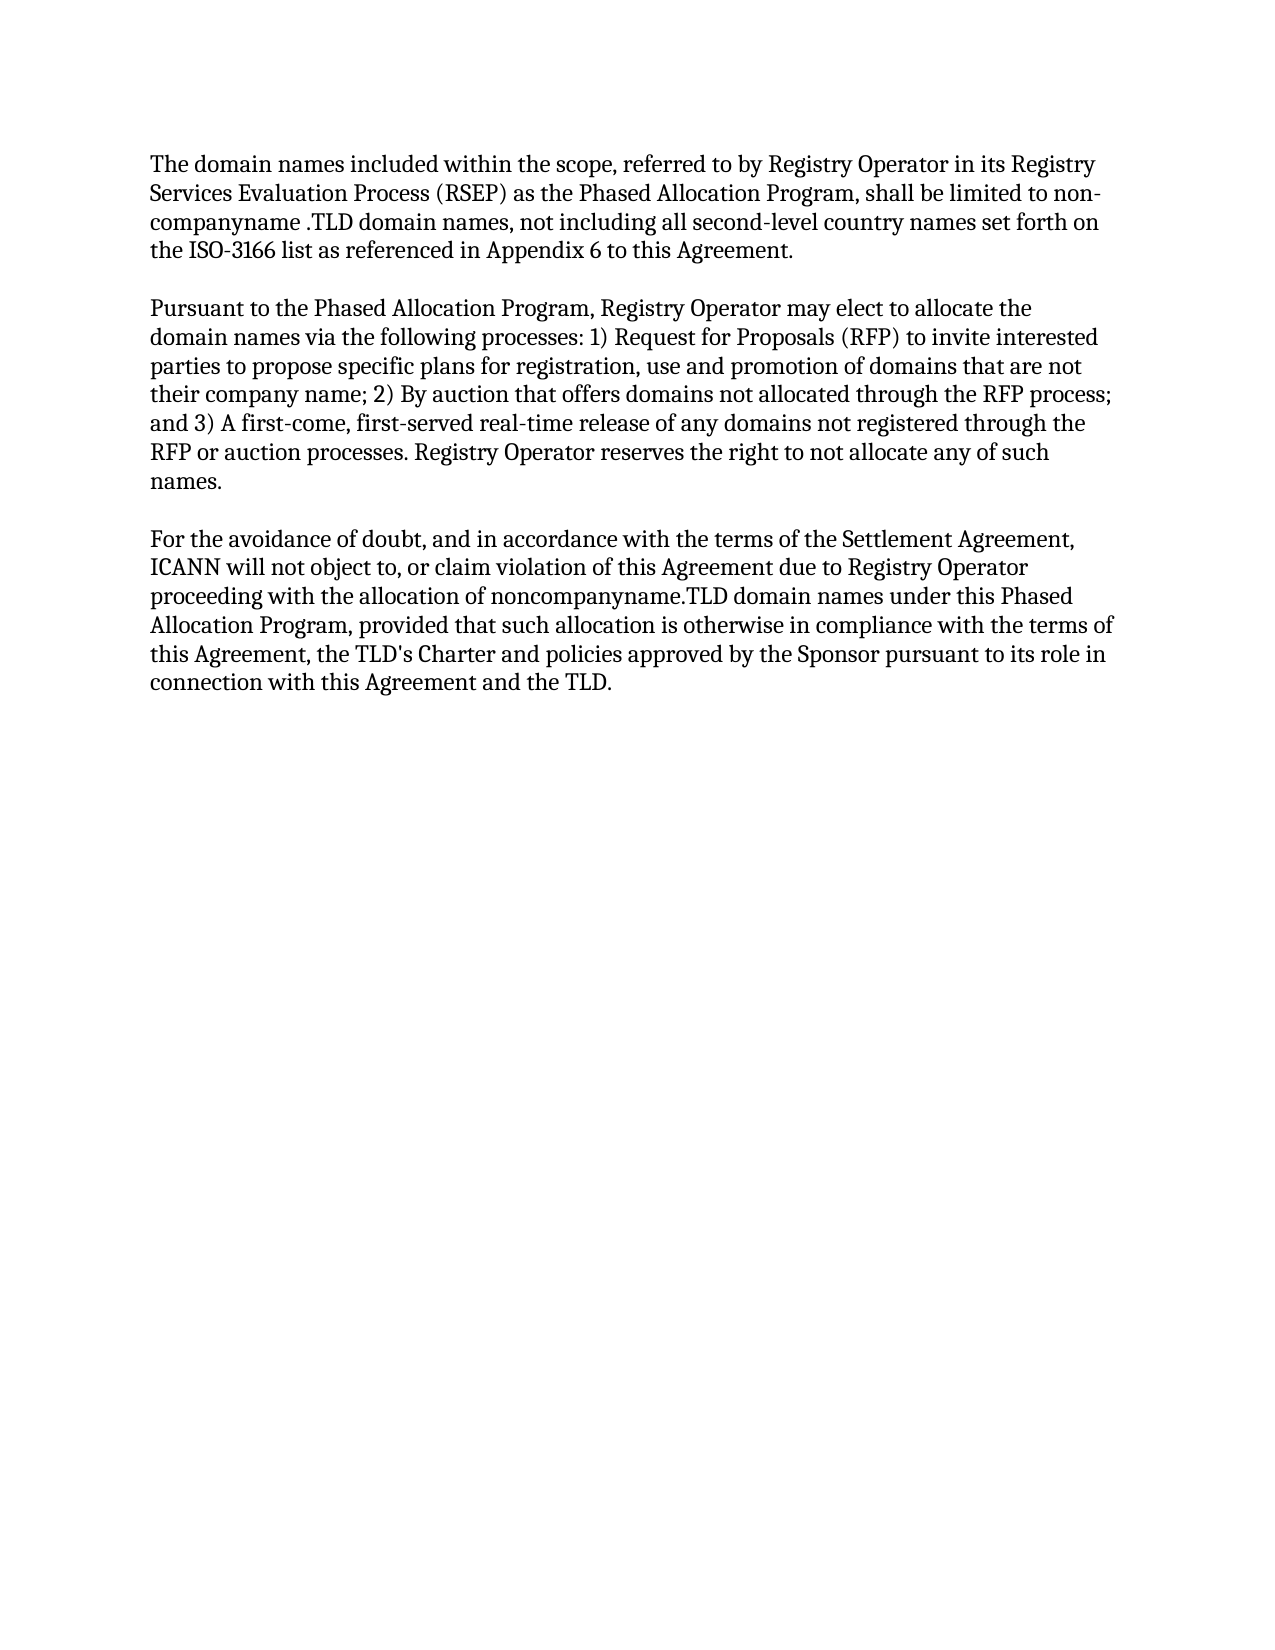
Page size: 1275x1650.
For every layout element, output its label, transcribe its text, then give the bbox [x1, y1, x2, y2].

text For the avoidance of doubt, and in accordance with the terms of the Settlement Agreement, ICANN will not object to, or claim violation of this Agreement due to Registry Operator proceeding with the allocation of noncompanyname.TLD domain names under this Phased Allocation Program, provided that such allocation is otherwise in compliance with the terms of this Agreement, the TLD's Charter and policies approved by the Sponsor pursuant to its role in connection with this Agreement and the TLD. [150, 524, 1116, 697]
text The domain names included within the scope, referred to by Registry Operator in its Registry Services Evaluation Process (RSEP) as the Phased Allocation Program, shall be limited to non-companyname .TLD domain names, not including all second-level country names set forth on the ISO-3166 list as referenced in Appendix 6 to this Agreement. [150, 150, 1116, 265]
text Pursuant to the Phased Allocation Program, Registry Operator may elect to allocate the domain names via the following processes: 1) Request for Proposals (RFP) to invite interested parties to propose specific plans for registration, use and promotion of domains that are not their company name; 2) By auction that offers domains not allocated through the RFP process; and 3) A first-come, first-served real-time release of any domains not registered through the RFP or auction processes. Registry Operator reserves the right to not allocate any of such names. [150, 294, 1116, 495]
